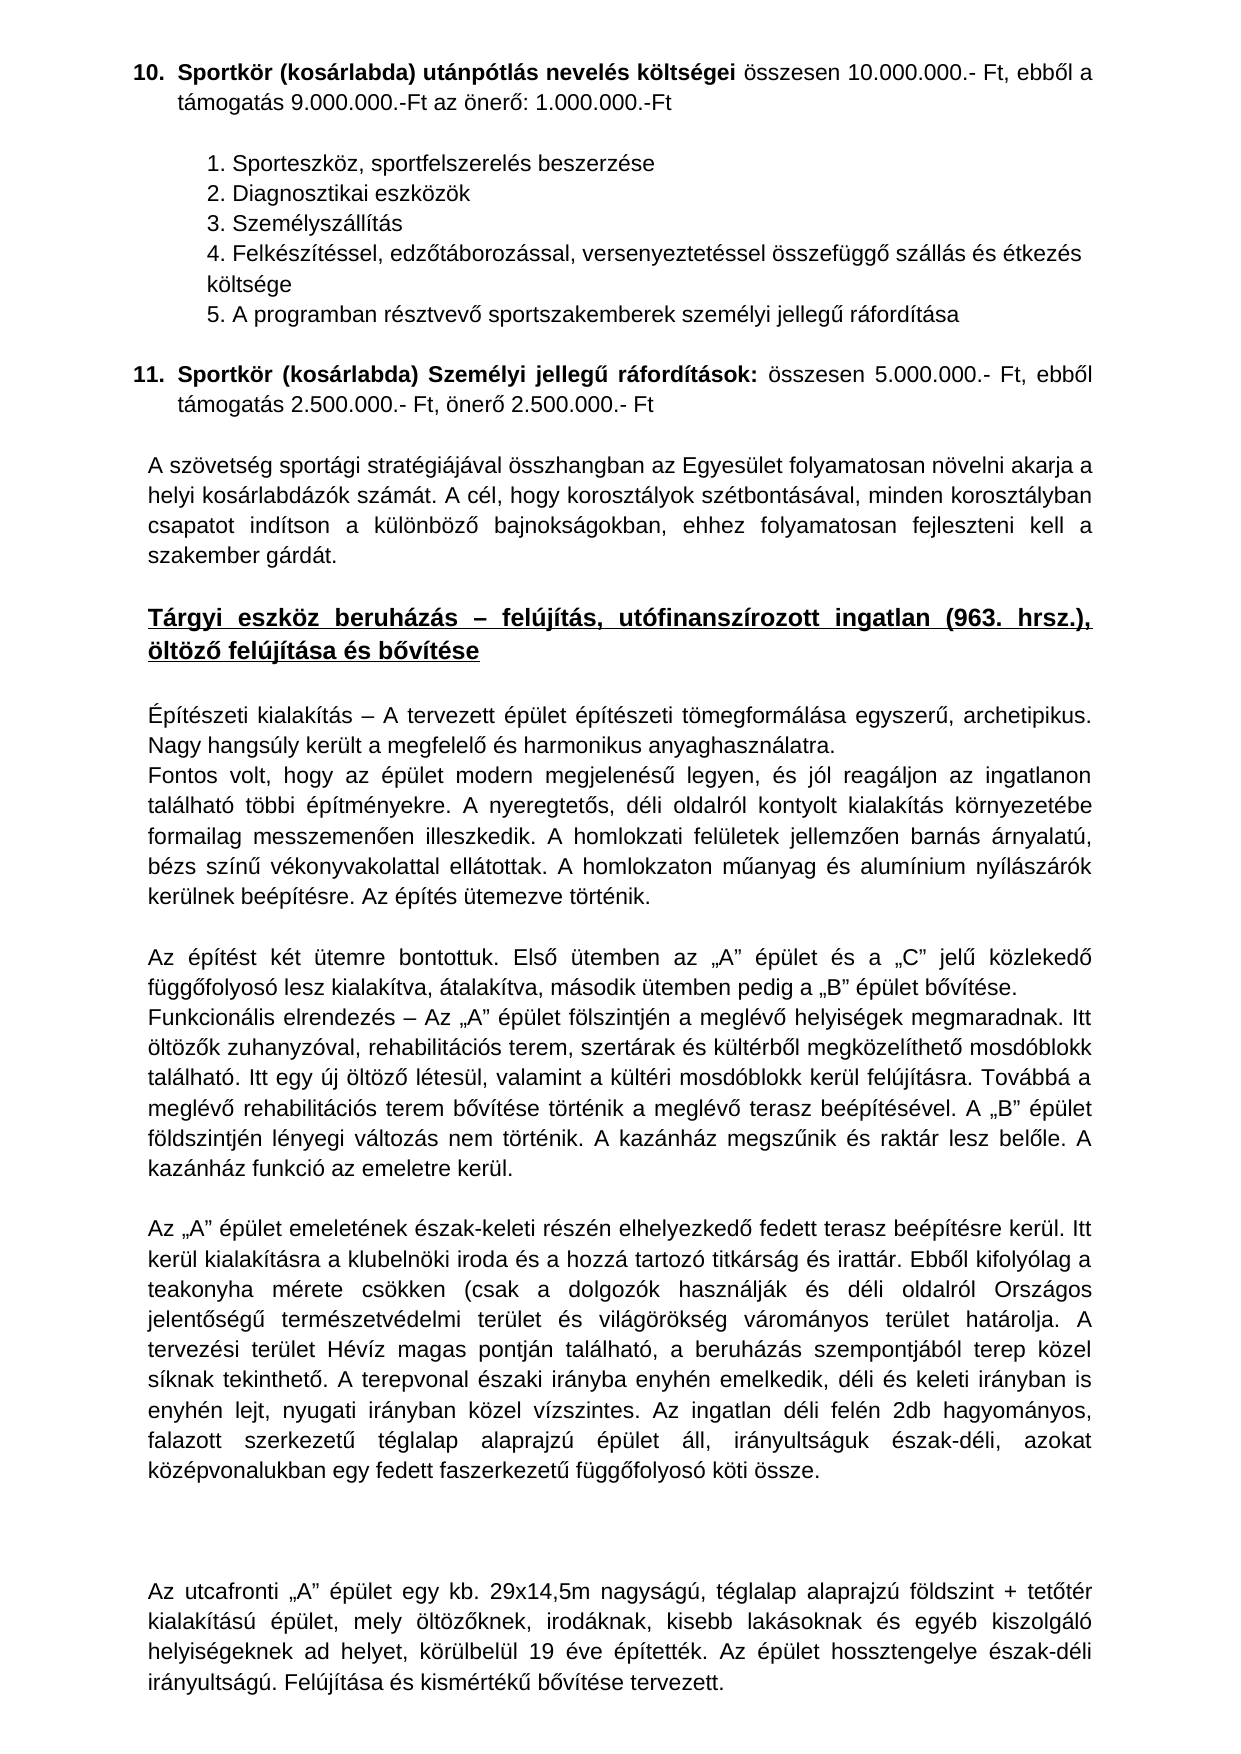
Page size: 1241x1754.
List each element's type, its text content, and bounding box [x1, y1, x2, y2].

text Az „A” épület emeletének észak-keleti részén elhelyezkedő fedett terasz beépítésre kerül. Itt kerül kialakításra a klubelnöki iroda és a hozzá tartozó titkárság és irattár. Ebből kifolyólag a teakonyha mérete csökken (csak a dolgozók használják és déli oldalról Országos jelentőségű természetvédelmi terület és világörökség várományos terület határolja. A tervezési terület Hévíz magas pontján található, a beruházás szempontjából terep közel síknak tekinthető. A terepvonal északi irányba enyhén emelkedik, déli és keleti irányban is enyhén lejt, nyugati irányban közel vízszintes. Az ingatlan déli felén 2db hagyományos, falazott szerkezetű téglalap alaprajzú épület áll, irányultságuk észak-déli, azokat középvonalukban egy fedett faszerkezetű függőfolyosó köti össze. [148, 1215, 1093, 1483]
text 5. A programban résztvevő sportszakemberek személyi jellegű ráfordítása [207, 301, 1093, 327]
text Funkcionális elrendezés – Az „A” épület fölszintjén a meglévő helyiségek megmaradnak. Itt öltözők zuhanyzóval, rehabilitációs terem, szertárak és kültérből megközelíthető mosdóblokk található. Itt egy új öltöző létesül, valamint a kültéri mosdóblokk kerül felújításra. Továbbá a meglévő rehabilitációs terem bővítése történik a meglévő terasz beépítésével. A „B” épület földszintjén lényegi változás nem történik. A kazánház megszűnik és raktár lesz belőle. A kazánház funkció az emeletre kerül. [148, 1004, 1093, 1181]
list Sportkör (kosárlabda) utánpótlás nevelés költségei összesen 10.000.000.- Ft, ebből a támogatás 9.000.000.-Ft az önerő: 1.000.000.-Ft [133, 59, 1093, 116]
text 3. Személyszállítás [207, 210, 1093, 236]
text Fontos volt, hogy az épület modern megjelenésű legyen, és jól reagáljon az ingatlanon található többi építményekre. A nyeregtetős, déli oldalról kontyolt kialakítás környezetébe formailag messzemenően illeszkedik. A homlokzati felületek jellemzően barnás árnyalatú, bézs színű vékonyvakolattal ellátottak. A homlokzaton műanyag és alumínium nyílászárók kerülnek beépítésre. Az építés ütemezve történik. [148, 762, 1093, 909]
text 1. Sporteszköz, sportfelszerelés beszerzése [207, 150, 1093, 176]
text 2. Diagnosztikai eszközök [207, 180, 1093, 206]
text Tárgyi eszköz beruházás – felújítás, utófinanszírozott ingatlan (963. hrsz.), öltöző felújítása és bővítése [148, 603, 1093, 628]
text 4. Felkészítéssel, edzőtáborozással, versenyeztetéssel összefüggő szállás és étkezés költsége [207, 240, 1093, 297]
text A szövetség sportági stratégiájával összhangban az Egyesület folyamatosan növelni akarja a helyi kosárlabdázók számát. A cél, hogy korosztályok szétbontásával, minden korosztályban csapatot indítson a különböző bajnokságokban, ehhez folyamatosan fejleszteni kell a szakember gárdát. [148, 452, 1093, 569]
text Tárgyi eszköz beruházás – felújítás, utófinanszírozott ingatlan (963. hrsz.), öltöző felújítása és bővítése [148, 629, 1093, 664]
text Az építést két ütemre bontottuk. Első ütemben az „A” épület és a „C” jelű közlekedő függőfolyosó lesz kialakítva, átalakítva, második ütemben pedig a „B” épület bővítése. [148, 943, 1093, 1000]
text Építészeti kialakítás – A tervezett épület építészeti tömegformálása egyszerű, archetipikus. Nagy hangsúly került a megfelelő és harmonikus anyaghasználatra. [148, 702, 1093, 758]
text Az utcafronti „A” épület egy kb. 29x14,5m nagyságú, téglalap alaprajzú földszint + tetőtér kialakítású épület, mely öltözőknek, irodáknak, kisebb lakásoknak és egyéb kiszolgáló helyiségeknek ad helyet, körülbelül 19 éve építették. Az épület hossztengelye észak-déli irányultságú. Felújítása és kismértékű bővítése tervezett. [148, 1578, 1093, 1695]
list Sportkör (kosárlabda) Személyi jellegű ráfordítások: összesen 5.000.000.- Ft, ebből támogatás 2.500.000.- Ft, önerő 2.500.000.- Ft [133, 361, 1093, 418]
